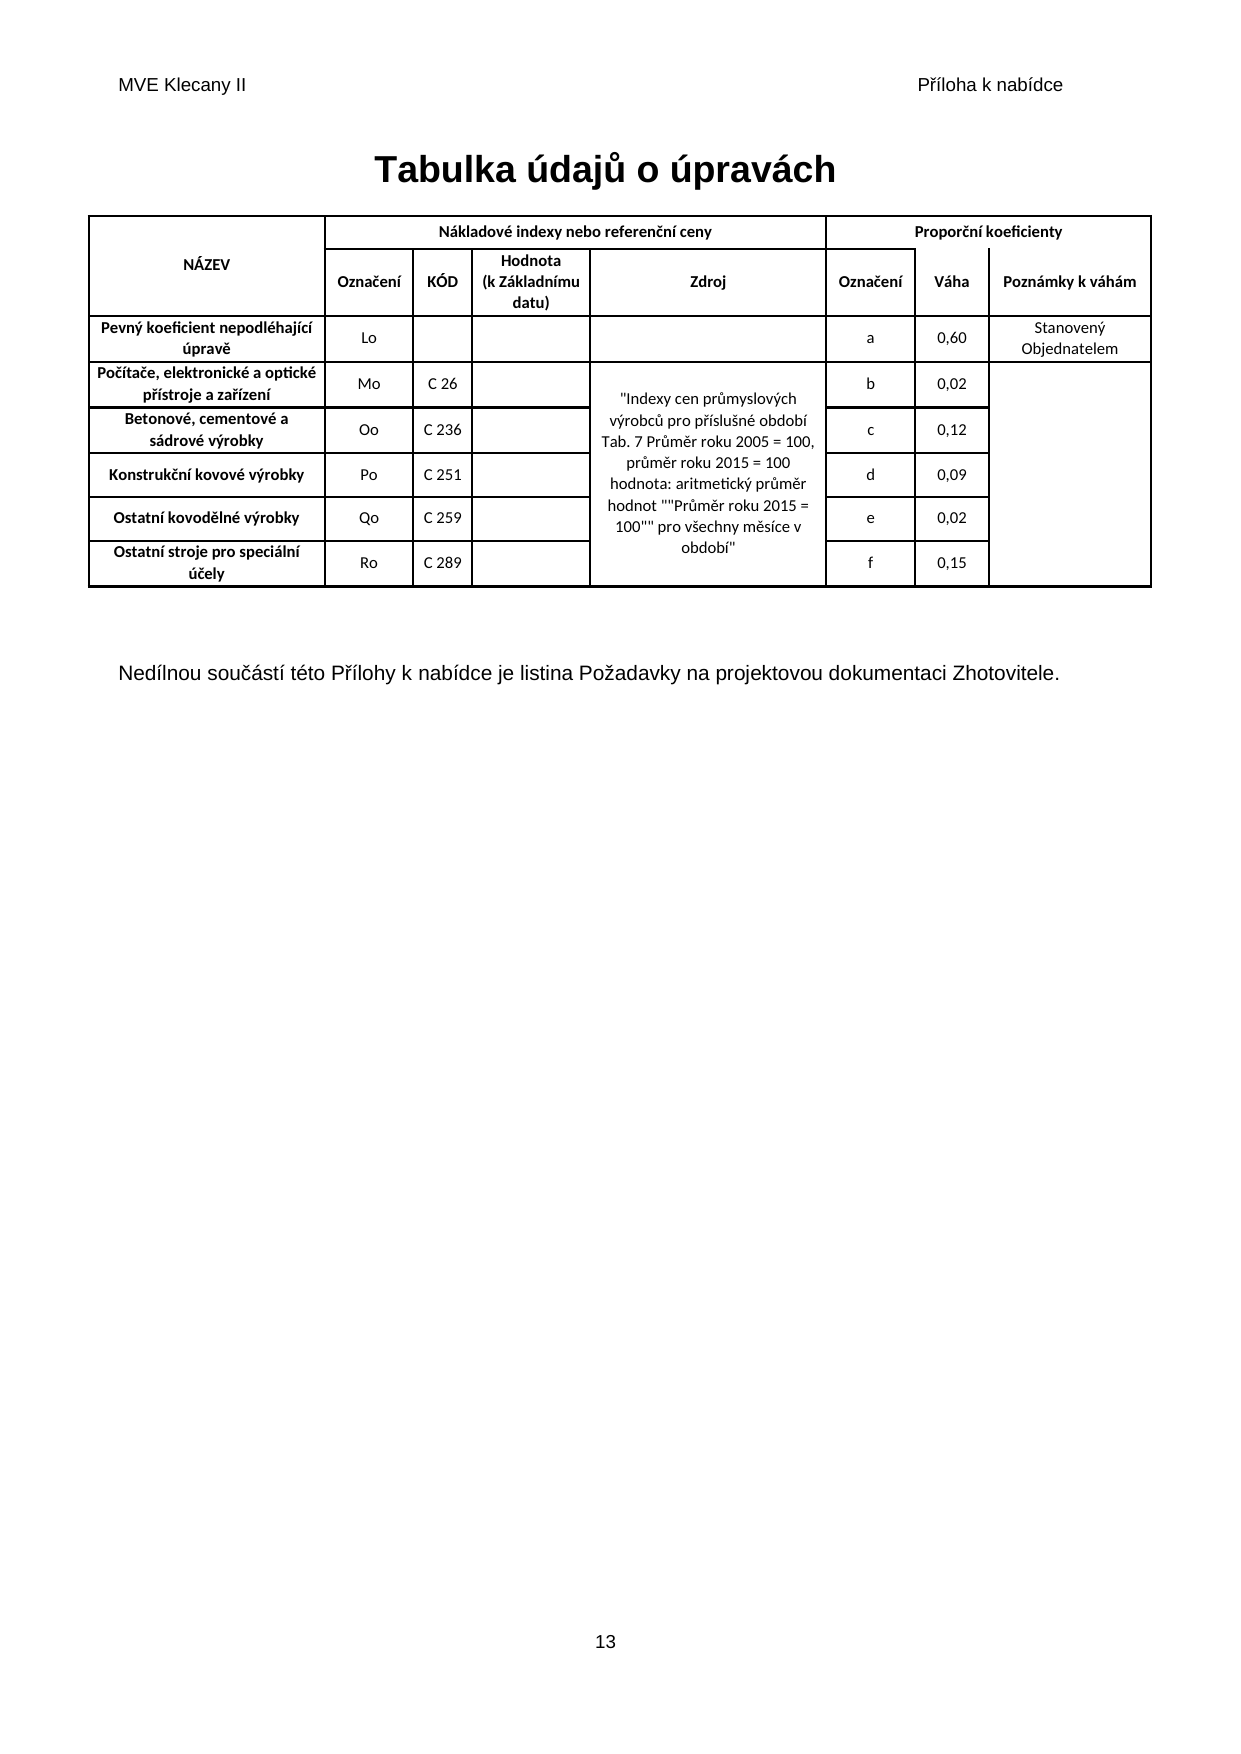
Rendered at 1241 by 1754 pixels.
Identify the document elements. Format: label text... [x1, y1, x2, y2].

table_cell [414, 317, 471, 361]
table_header NÁZEV [90, 217, 324, 315]
table_cell [591, 317, 825, 361]
table_cell Ro [326, 542, 412, 585]
table_cell 0,02 [916, 363, 988, 406]
table_cell 0,60 [916, 317, 988, 361]
table_cell Oo [326, 409, 412, 452]
table_cell Hodnota (k Základnímu datu) [473, 250, 589, 315]
table_cell Po [326, 454, 412, 496]
table_cell [990, 363, 1150, 585]
table_cell Označení [827, 250, 914, 315]
table_cell 0,12 [916, 409, 988, 452]
table_cell [473, 454, 589, 496]
table_cell C 251 [414, 454, 471, 496]
table_cell f [827, 542, 914, 585]
table_cell Zdroj [591, 250, 825, 315]
table_cell Pevný koeficient nepodléhající úpravě [90, 317, 324, 361]
table_cell "Indexy cen průmyslových výrobců pro příslušné období Tab. 7 Průměr roku 2005 = 100, průměr roku 2015 = 100 hodnota: aritmetický průměr hodnot ""Průměr roku 2015 = 100"" pro všechny měsíce v období" [591, 363, 825, 585]
table_cell Qo [326, 498, 412, 540]
table_header Proporční koeficienty [827, 217, 1150, 248]
table_cell Váha [916, 248, 988, 315]
table_cell 0,15 [916, 542, 988, 585]
table_cell 0,02 [916, 498, 988, 540]
text Nedílnou součástí této Přílohy k nabídce je listina Požadavky na projektovou dokumentaci Zhotovitele. [118, 661, 1093, 685]
table_cell C 259 [414, 498, 471, 540]
table_cell Stanovený Objednatelem [990, 317, 1150, 361]
table_cell Mo [326, 363, 412, 406]
table_cell Lo [326, 317, 412, 361]
table_cell e [827, 498, 914, 540]
table_cell Betonové, cementové a sádrové výrobky [90, 409, 324, 452]
table_header Nákladové indexy nebo referenční ceny [326, 217, 825, 248]
table_cell Konstrukční kovové výrobky [90, 454, 324, 496]
table_cell KÓD [414, 250, 471, 315]
table_cell c [827, 409, 914, 452]
table_cell C 236 [414, 409, 471, 452]
table_cell Ostatní kovodělné výrobky [90, 498, 324, 540]
table_cell Ostatní stroje pro speciální účely [90, 542, 324, 585]
table_cell a [827, 317, 914, 361]
table_cell b [827, 363, 914, 406]
table_cell [473, 409, 589, 452]
table_cell C 26 [414, 363, 471, 406]
table_cell [473, 317, 589, 361]
table_cell d [827, 454, 914, 496]
table_cell Poznámky k váhám [990, 248, 1150, 315]
table_cell C 289 [414, 542, 471, 585]
title Tabulka údajů o úpravách [118, 148, 1093, 191]
table_cell [473, 498, 589, 540]
table_cell 0,09 [916, 454, 988, 496]
table_cell Počítače, elektronické a optické přístroje a zařízení [90, 363, 324, 406]
table_cell [473, 542, 589, 585]
table_cell Označení [326, 250, 412, 315]
table_cell [473, 363, 589, 406]
